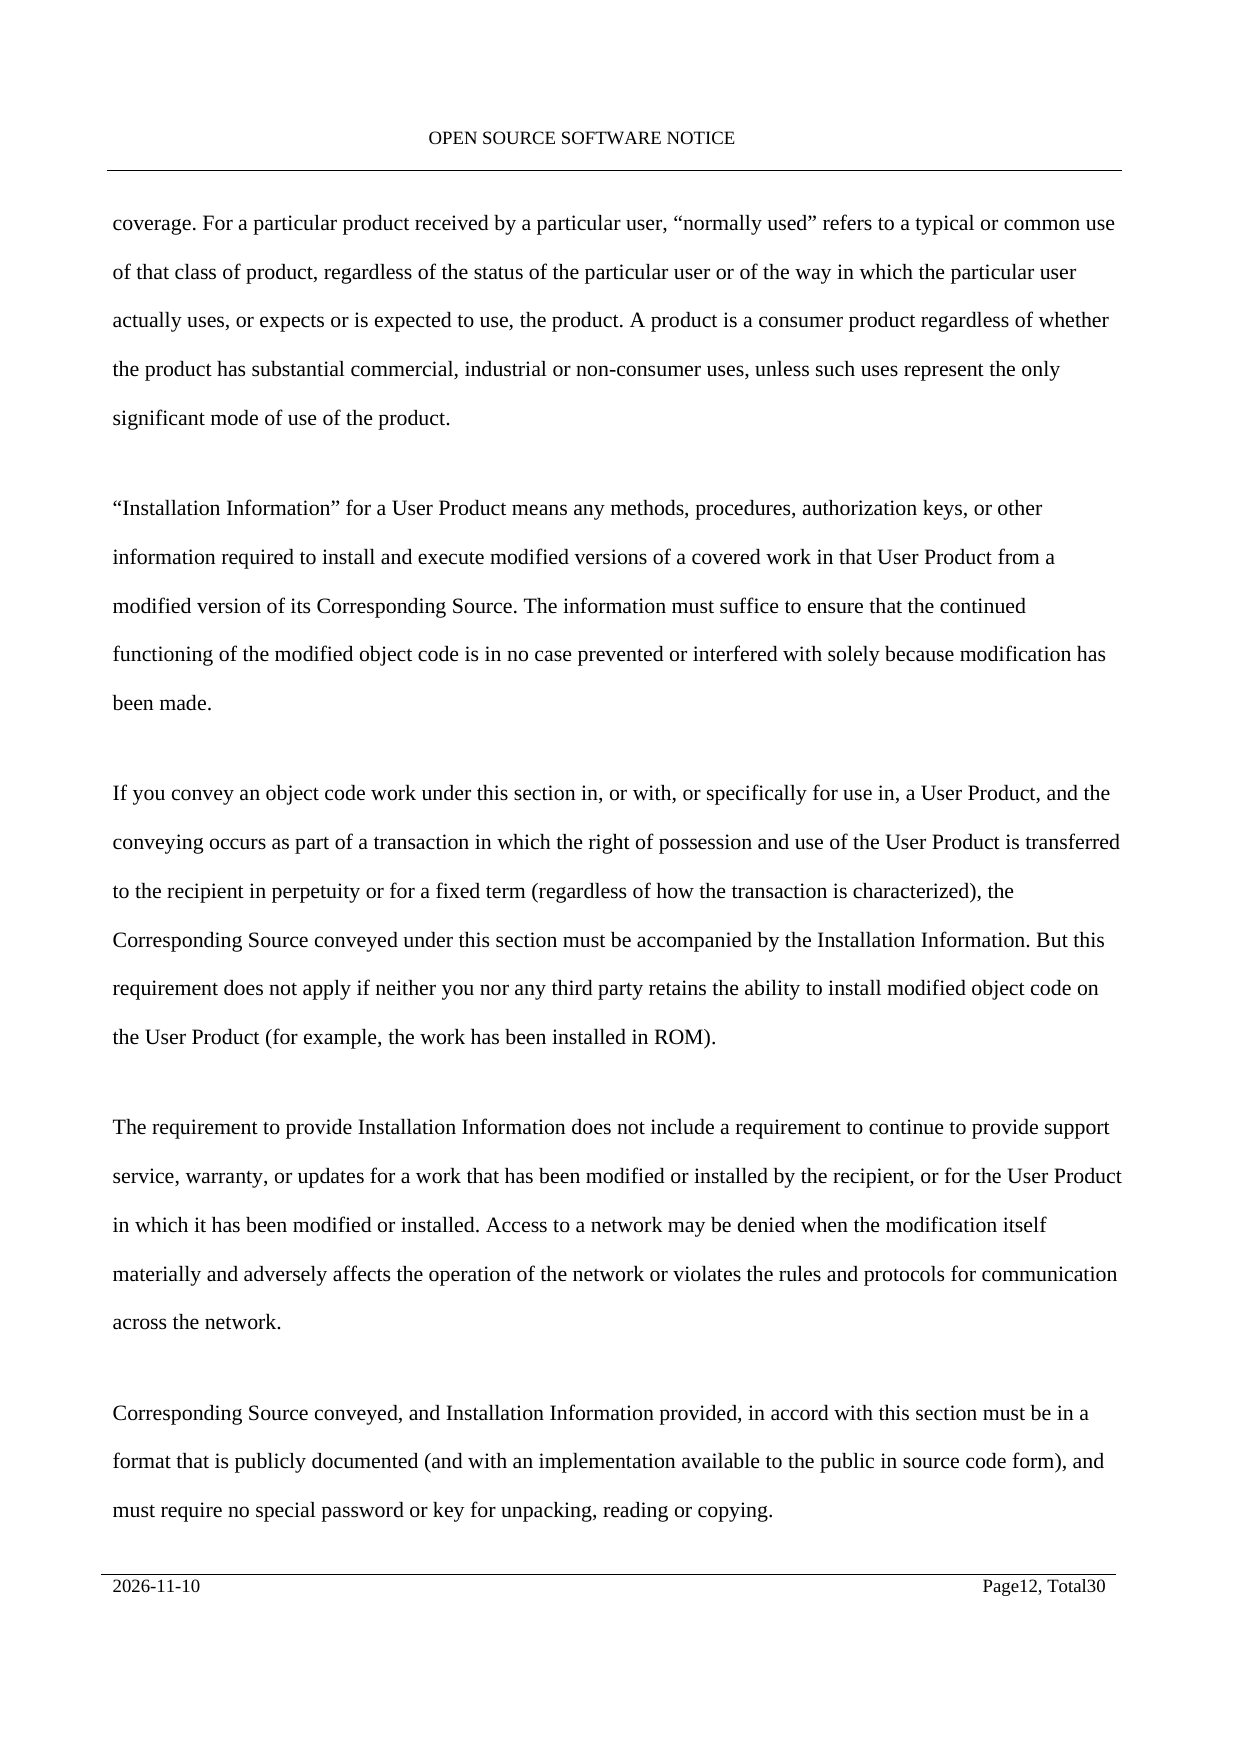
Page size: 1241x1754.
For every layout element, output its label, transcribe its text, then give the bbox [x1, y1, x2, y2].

text If you convey an object code work under this section in, or with, or specifically for use in, a User Product, and the conveying occurs as part of a transaction in which the right of possession and use of the User Product is transferred to the recipient in perpetuity or for a fixed term (regardless of how the transaction is characterized), the Corresponding Source conveyed under this section must be accompanied by the Installation Information. But this requirement does not apply if neither you nor any third party retains the ability to install modified object code on the User Product (for example, the work has been installed in ROM). [112, 777, 1128, 1053]
text “Installation Information” for a User Product means any methods, procedures, authorization keys, or other information required to install and execute modified versions of a covered work in that User Product from a modified version of its Corresponding Source. The information must suffice to ensure that the continued functioning of the modified object code is in no case prevented or interfered with solely because modification has been made. [112, 492, 1128, 719]
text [112, 206, 1128, 434]
text Corresponding Source conveyed, and Installation Information provided, in accord with this section must be in a format that is publicly documented (and with an implementation available to the public in source code form), and must require no special password or key for unpacking, reading or copying. [112, 1396, 1128, 1526]
text The requirement to provide Installation Information does not include a requirement to continue to provide support service, warranty, or updates for a work that has been modified or installed by the recipient, or for the User Product in which it has been modified or installed. Access to a network may be denied when the modification itself materially and adversely affects the operation of the network or violates the rules and protocols for communication across the network. [112, 1111, 1128, 1338]
